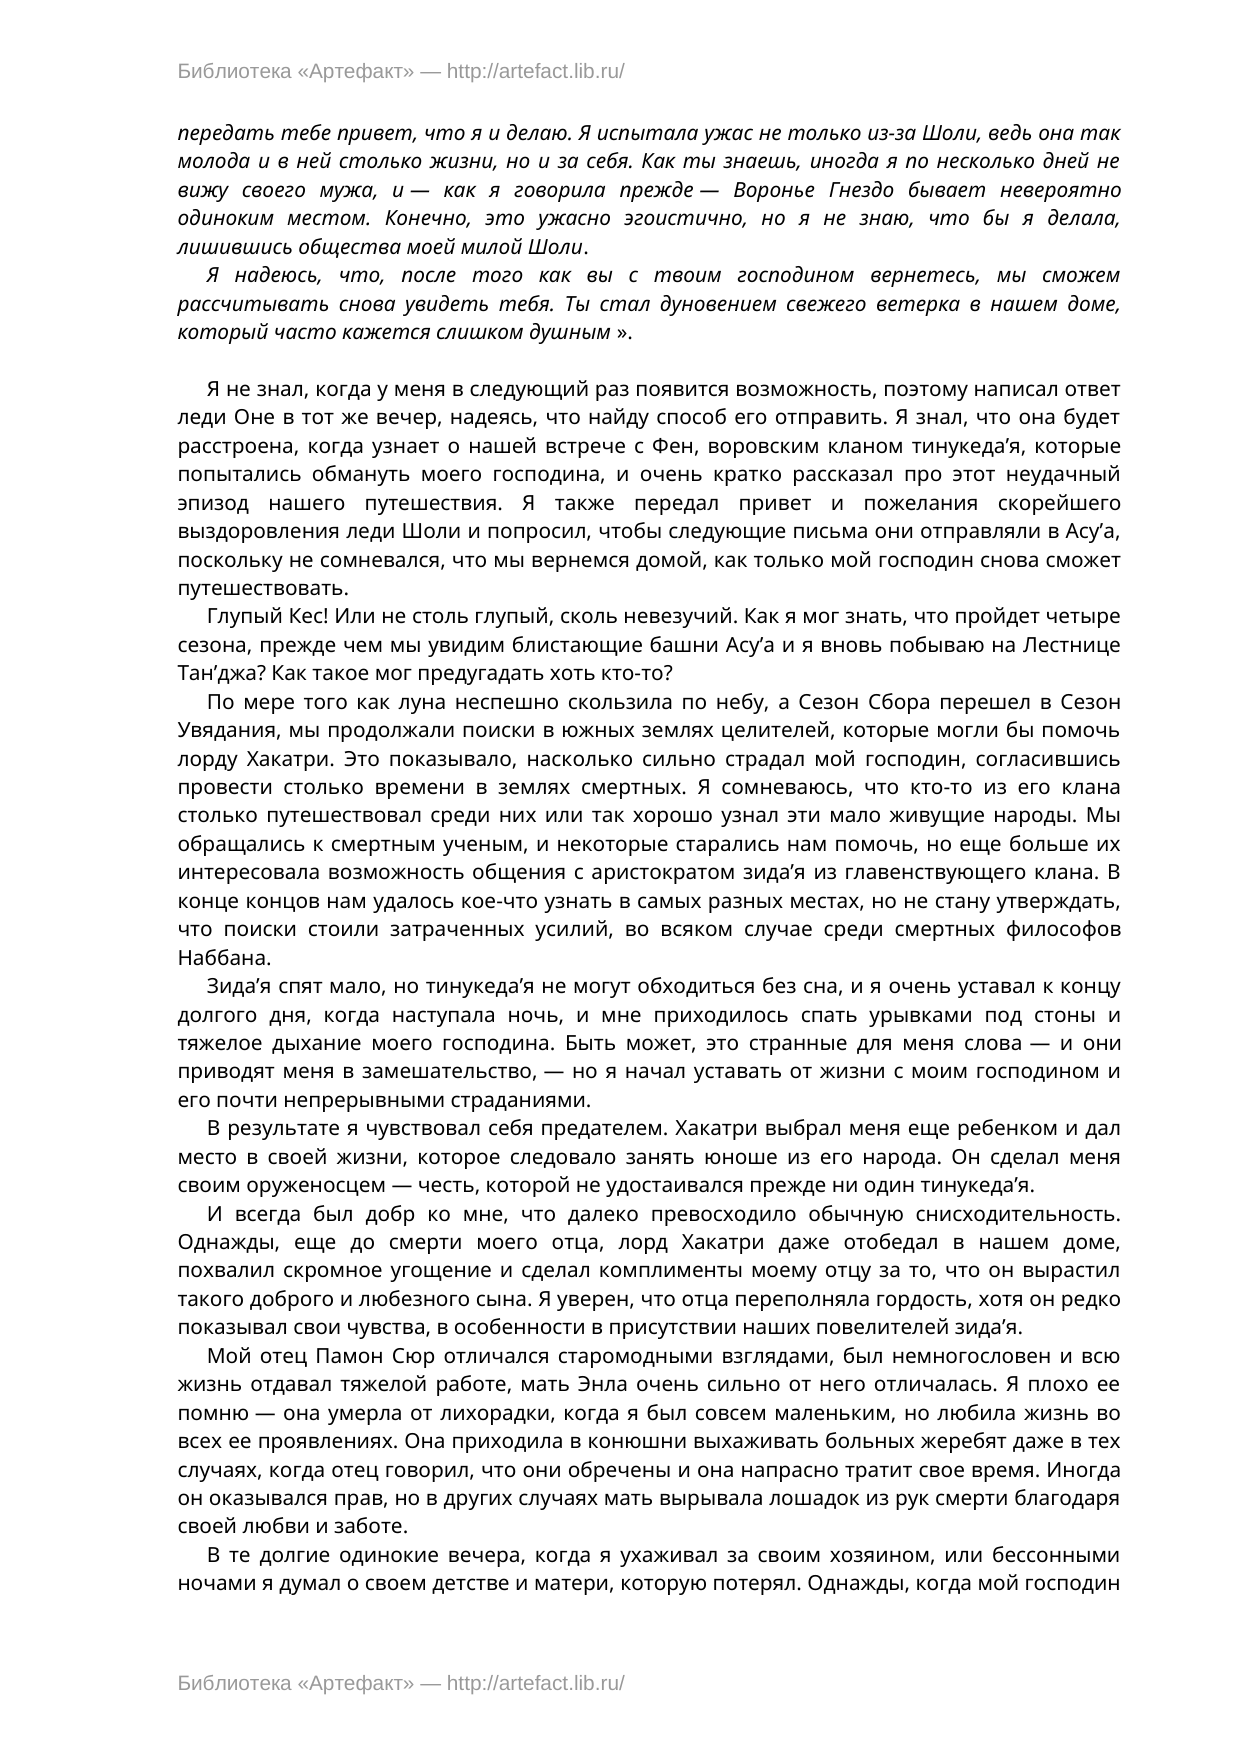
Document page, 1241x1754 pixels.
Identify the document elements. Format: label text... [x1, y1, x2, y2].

text По мере того как луна неспешно скользила по небу, а Сезон Сбора перешел в Сезон Увядания, мы продолжали поиски в южных землях целителей, которые могли бы помочь лорду Хакатри. Это показывало, насколько сильно страдал мой господин, согласившись провести столько времени в землях смертных. Я сомневаюсь, что кто-то из его клана столько путешествовал среди них или так хорошо узнал эти мало живущие народы. Мы обращались к смертным ученым, и некоторые старались нам помочь, но еще больше их интересовала возможность общения с аристократом зида’я из главенствующего клана. В конце концов нам удалось кое-что узнать в самых разных местах, но не стану утверждать, что поиски стоили затраченных усилий, во всяком случае среди смертных философов Наббана. [177, 687, 1122, 971]
text Глупый Кес! Или не столь глупый, сколь невезучий. Как я мог знать, что пройдет четыре сезона, прежде чем мы увидим блистающие башни Асу’а и я вновь побываю на Лестнице Тан’джа? Как такое мог предугадать хоть кто-то? [177, 602, 1122, 687]
text И всегда был добр ко мне, что далеко превосходило обычную снисходительность. Однажды, еще до смерти моего отца, лорд Хакатри даже отобедал в нашем доме, похвалил скромное угощение и сделал комплименты моему отцу за то, что он вырастил такого доброго и любезного сына. Я уверен, что отца переполняла гордость, хотя он редко показывал свои чувства, в особенности в присутствии наших повелителей зида’я. [177, 1199, 1122, 1341]
text Мой отец Памон Сюр отличался старомодными взглядами, был немногословен и всю жизнь отдавал тяжелой работе, мать Энла очень сильно от него отличалась. Я плохо ее помню — она умерла от лихорадки, когда я был совсем маленьким, но любила жизнь во всех ее проявлениях. Она приходила в конюшни выхаживать больных жеребят даже в тех случаях, когда отец говорил, что они обречены и она напрасно тратит свое время. Иногда он оказывался прав, но в других случаях мать вырывала лошадок из рук смерти благодаря своей любви и заботе. [177, 1341, 1122, 1540]
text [177, 118, 1122, 260]
text Я надеюсь, что, после того как вы с твоим господином вернетесь, мы сможем рассчитывать снова увидеть тебя. Ты стал дуновением свежего ветерка в нашем доме, который часто кажется слишком душным ». [177, 260, 1122, 346]
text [177, 1540, 1122, 1597]
text В результате я чувствовал себя предателем. Хакатри выбрал меня еще ребенком и дал место в своей жизни, которое следовало занять юноше из его народа. Он сделал меня своим оруженосцем — честь, которой не удостаивался прежде ни один тинукеда’я. [177, 1113, 1122, 1199]
text Я не знал, когда у меня в следующий раз появится возможность, поэтому написал ответ леди Оне в тот же вечер, надеясь, что найду способ его отправить. Я знал, что она будет расстроена, когда узнает о нашей встрече с Фен, воровским кланом тинукеда’я, которые попытались обмануть моего господина, и очень кратко рассказал про этот неудачный эпизод нашего путешествия. Я также передал привет и пожелания скорейшего выздоровления леди Шоли и попросил, чтобы следующие письма они отправляли в Асу’а, поскольку не сомневался, что мы вернемся домой, как только мой господин снова сможет путешествовать. [177, 374, 1122, 602]
text Зида’я спят мало, но тинукеда’я не могут обходиться без сна, и я очень уставал к концу долгого дня, когда наступала ночь, и мне приходилось спать урывками под стоны и тяжелое дыхание моего господина. Быть может, это странные для меня слова — и они приводят меня в замешательство, — но я начал уставать от жизни с моим господином и его почти непрерывными страданиями. [177, 971, 1122, 1113]
